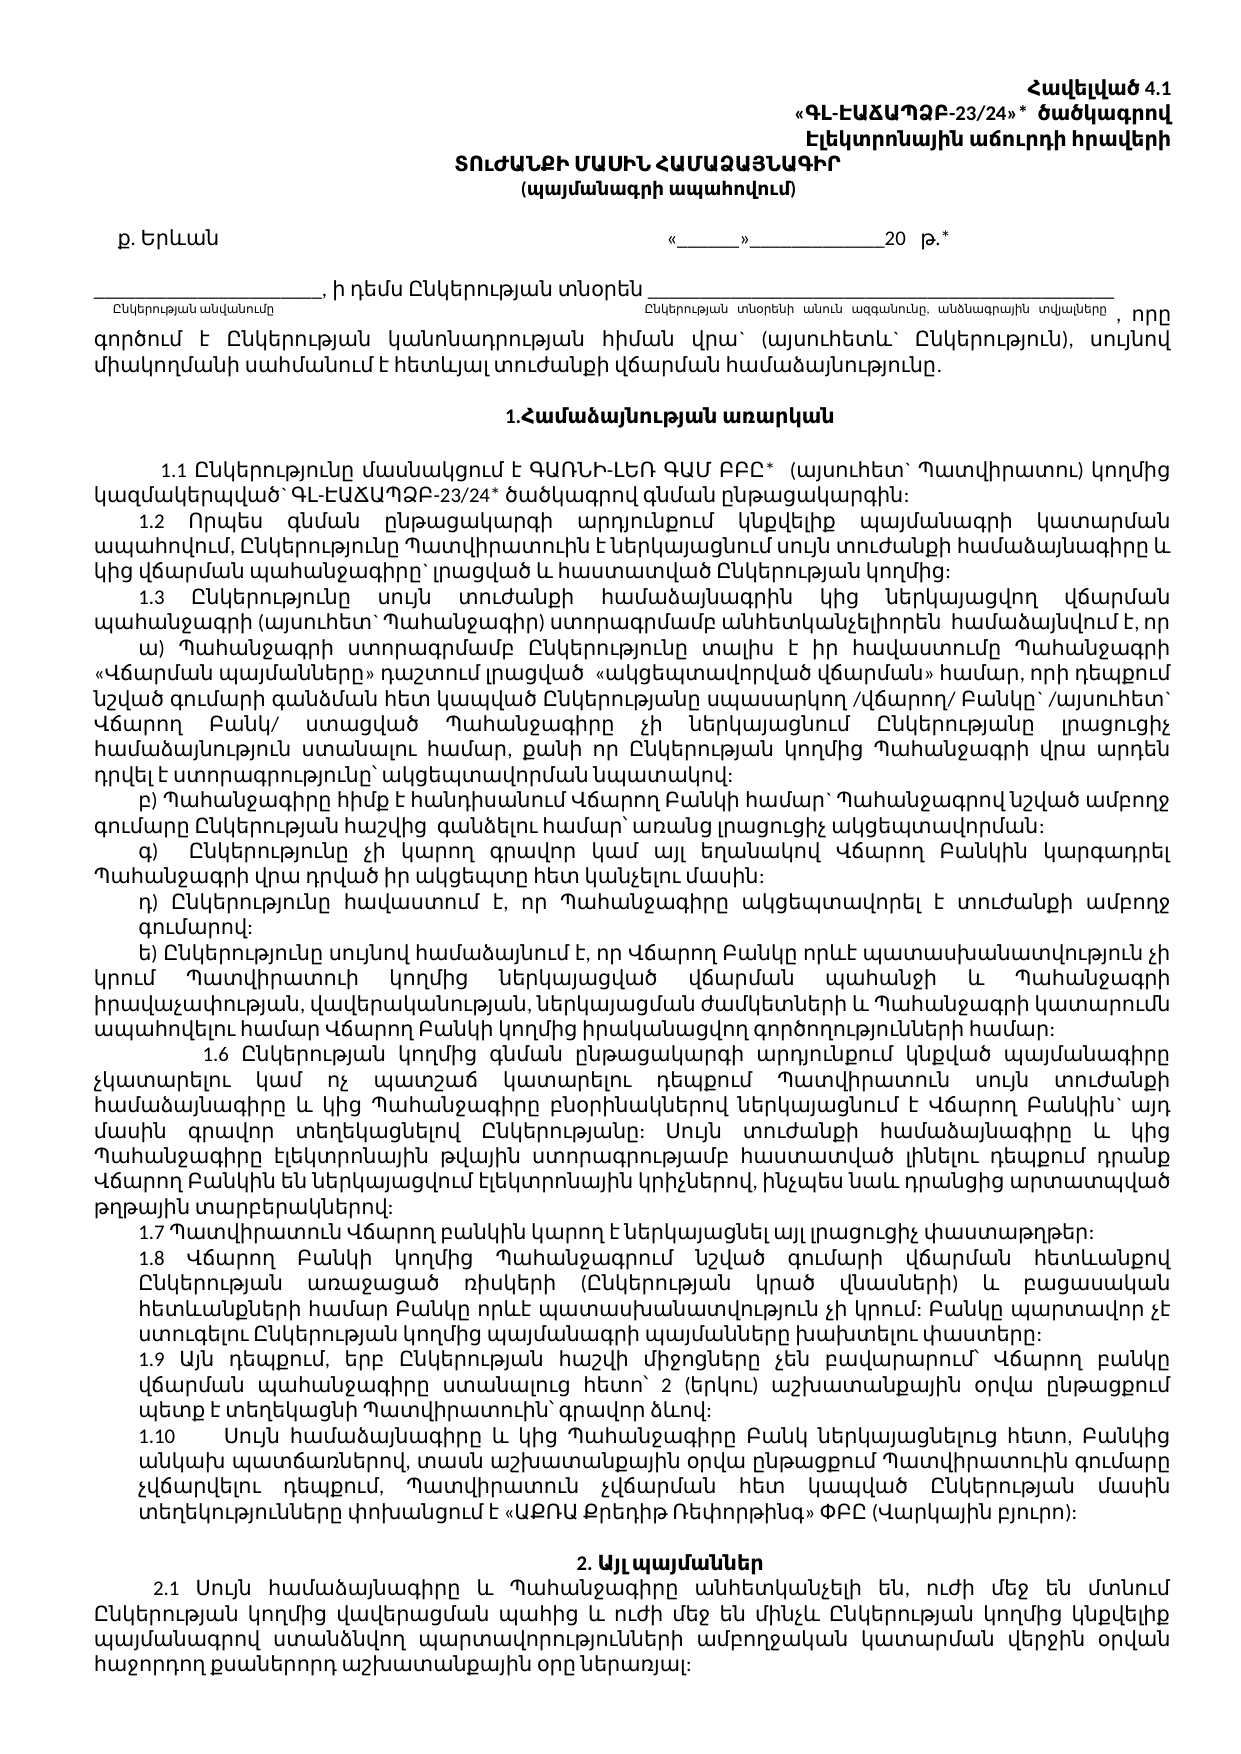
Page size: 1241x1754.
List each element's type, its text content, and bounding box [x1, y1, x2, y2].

text 1.3 Ընկերությունը սույն տուժանքի համաձայնագրին կից ներկայացվող վճարման պահանջագրի (այսուհետ` Պահանջագիր) ստորագրմամբ անհետկանչելիորեն համաձայնվում է, որ [94, 584, 1171, 635]
text 1.8 Վճարող Բանկի կողմից Պահանջագրում նշված գումարի վճարման հետևանքով Ընկերության առաջացած ռիսկերի (Ընկերության կրած վնասների) և բացասական հետևանքների համար Բանկը որևէ պատասխանատվություն չի կրում: Բանկը պարտավոր չէ ստուգելու Ընկերության կողմից պայմանագրի պայմանները խախտելու փաստերը: [138, 1245, 1171, 1347]
text 1.6 Ընկերության կողմից գնման ընթացակարգի արդյունքում կնքված պայմանագիրը չկատարելու կամ ոչ պատշաճ կատարելու դեպքում Պատվիրատուն սույն տուժանքի համաձայնագիրը և կից Պահանջագիրը բնօրինակներով ներկայացնում է Վճարող Բանկին` այդ մասին գրավոր տեղեկացնելով Ընկերությանը: Սույն տուժանքի համաձայնագիրը և կից Պահանջագիրը էլեկտրոնային թվային ստորագրությամբ հաստատված լինելու դեպքում դրանք Վճարող Բանկին են ներկայացվում էլեկտրոնային կրիչներով, ինչպես նաև դրանցից արտատպված թղթային տարբերակներով: [94, 1042, 1171, 1219]
text 1.2 Որպես գնման ընթացակարգի արդյունքում կնքվելիք պայմանագրի կատարման ապահովում, Ընկերությունը Պատվիրատուին է ներկայացնում սույն տուժանքի համաձայնագիրը և կից վճարման պահանջագիրը` լրացված և հաստատված Ընկերության կողմից: [94, 508, 1171, 584]
text ե) Ընկերությունը սույնով համաձայնում է, որ Վճարող Բանկը որևէ պատասխանատվություն չի կրում Պատվիրատուի կողմից ներկայացված վճարման պահանջի և Պահանջագրի իրավաչափության, վավերականության, ներկայացման ժամկետների և Պահանջագրի կատարումն ապահովելու համար Վճարող Բանկի կողմից իրականացվող գործողությունների համար: [94, 940, 1171, 1042]
text դ) Ընկերությունը հավաստում է, որ Պահանջագիրը ակցեպտավորել է տուժանքի ամբողջ գումարով: [138, 889, 1171, 940]
text 1.9 Այն դեպքում, երբ Ընկերության հաշվի միջոցները չեն բավարարում՝ Վճարող բանկը վճարման պահանջագիրը ստանալուց հետո՝ 2 (երկու) աշխատանքային օրվա ընթացքում պետք է տեղեկացնի Պատվիրատուին՝ գրավոր ձևով: [138, 1347, 1171, 1423]
text ա) Պահանջագրի ստորագրմամբ Ընկերությունը տալիս է իր հավաստումը Պահանջագրի «Վճարման պայմանները» դաշտում լրացված «ակցեպտավորված վճարման» համար, որի դեպքում նշված գումարի գանձման հետ կապված Ընկերությանը սպասարկող /վճարող/ Բանկը` /այսուհետ` Վճարող Բանկ/ ստացված Պահանջագիրը չի ներկայացնում Ընկերությանը լրացուցիչ համաձայնություն ստանալու համար, քանի որ Ընկերության կողմից Պահանջագրի վրա արդեն դրվել է ստորագրությունը՝ ակցեպտավորման նպատակով: [94, 635, 1171, 787]
text Հավելված 4.1 [94, 75, 1171, 100]
text Ընկերության անվանումը Ընկերության տնօրենի անուն ազգանունը, անձնագրային տվյալները , որը գործում է Ընկերության կանոնադրության հիման վրա` (այսուհետև` Ընկերություն), սույնով միակողմանի սահմանում է հետևյալ տուժանքի վճարման համաձայնությունը. [94, 301, 1171, 377]
text (պայմանագրի ապահովում) [94, 177, 1171, 199]
text բ) Պահանջագիրը հիմք է հանդիսանում Վճարող Բանկի համար` Պահանջագրով նշված ամբողջ գումարը Ընկերության հաշվից գանձելու համար՝ առանց լրացուցիչ ակցեպտավորման: [94, 787, 1171, 838]
text 1.7 Պատվիրատուն Վճարող բանկին կարող է ներկայացնել այլ լրացուցիչ փաստաթղթեր: [138, 1219, 1171, 1245]
text 1.Համաձայնության առարկան [169, 403, 1171, 428]
text 2. Այլ պայմաններ [169, 1550, 1171, 1575]
text «ԳԼ-ԷԱՃԱՊՁԲ-23/24»* ծածկագրով [94, 100, 1171, 126]
text 2.1 Սույն համաձայնագիրը և Պահանջագիրը անհետկանչելի են, ուժի մեջ են մտնում Ընկերության կողմից վավերացման պահից և ուժի մեջ են մինչև Ընկերության կողմից կնքվելիք պայմանագրով ստանձնվող պարտավորությունների ամբողջական կատարման վերջին օրվան հաջորդող քսաներորդ աշխատանքային օրը ներառյալ: [94, 1575, 1171, 1677]
text գ) Ընկերությունը չի կարող գրավոր կամ այլ եղանակով Վճարող Բանկին կարգադրել Պահանջագրի վրա դրված իր ակցեպտը հետ կանչելու մասին: [94, 838, 1171, 889]
text ք. Երևան «______»_____________20 թ.* [94, 225, 1171, 250]
text 1.10 Սույն համաձայնագիրը և կից Պահանջագիրը Բանկ ներկայացնելուց հետո, Բանկից անկախ պատճառներով, տասն աշխատանքային օրվա ընթացքում Պատվիրատուին գումարը չվճարվելու դեպքում, Պատվիրատուն չվճարման հետ կապված Ընկերության մասին տեղեկությունները փոխանցում է «ԱՔՌԱ Քրեդիթ Ռեփորթինգ» ՓԲԸ (Վարկային բյուրո): [138, 1423, 1171, 1524]
text Էլեկտրոնային աճուրդի հրավերի [94, 126, 1171, 151]
text 1.1 Ընկերությունը մասնակցում է ԳԱՌՆԻ-ԼԵՌ ԳԱՄ ԲԲԸ* (այսուհետ` Պատվիրատու) կողմից կազմակերպված` ԳԼ-ԷԱՃԱՊՁԲ-23/24* ծածկագրով գնման ընթացակարգին: [94, 457, 1171, 508]
text ՏՈւԺԱՆՔԻ ՄԱՍԻՆ ՀԱՄԱՁԱՅՆԱԳԻՐ [94, 151, 1171, 177]
text ______________________, ի դեմս Ընկերության տնօրեն _____________________________________________ [94, 276, 1171, 301]
